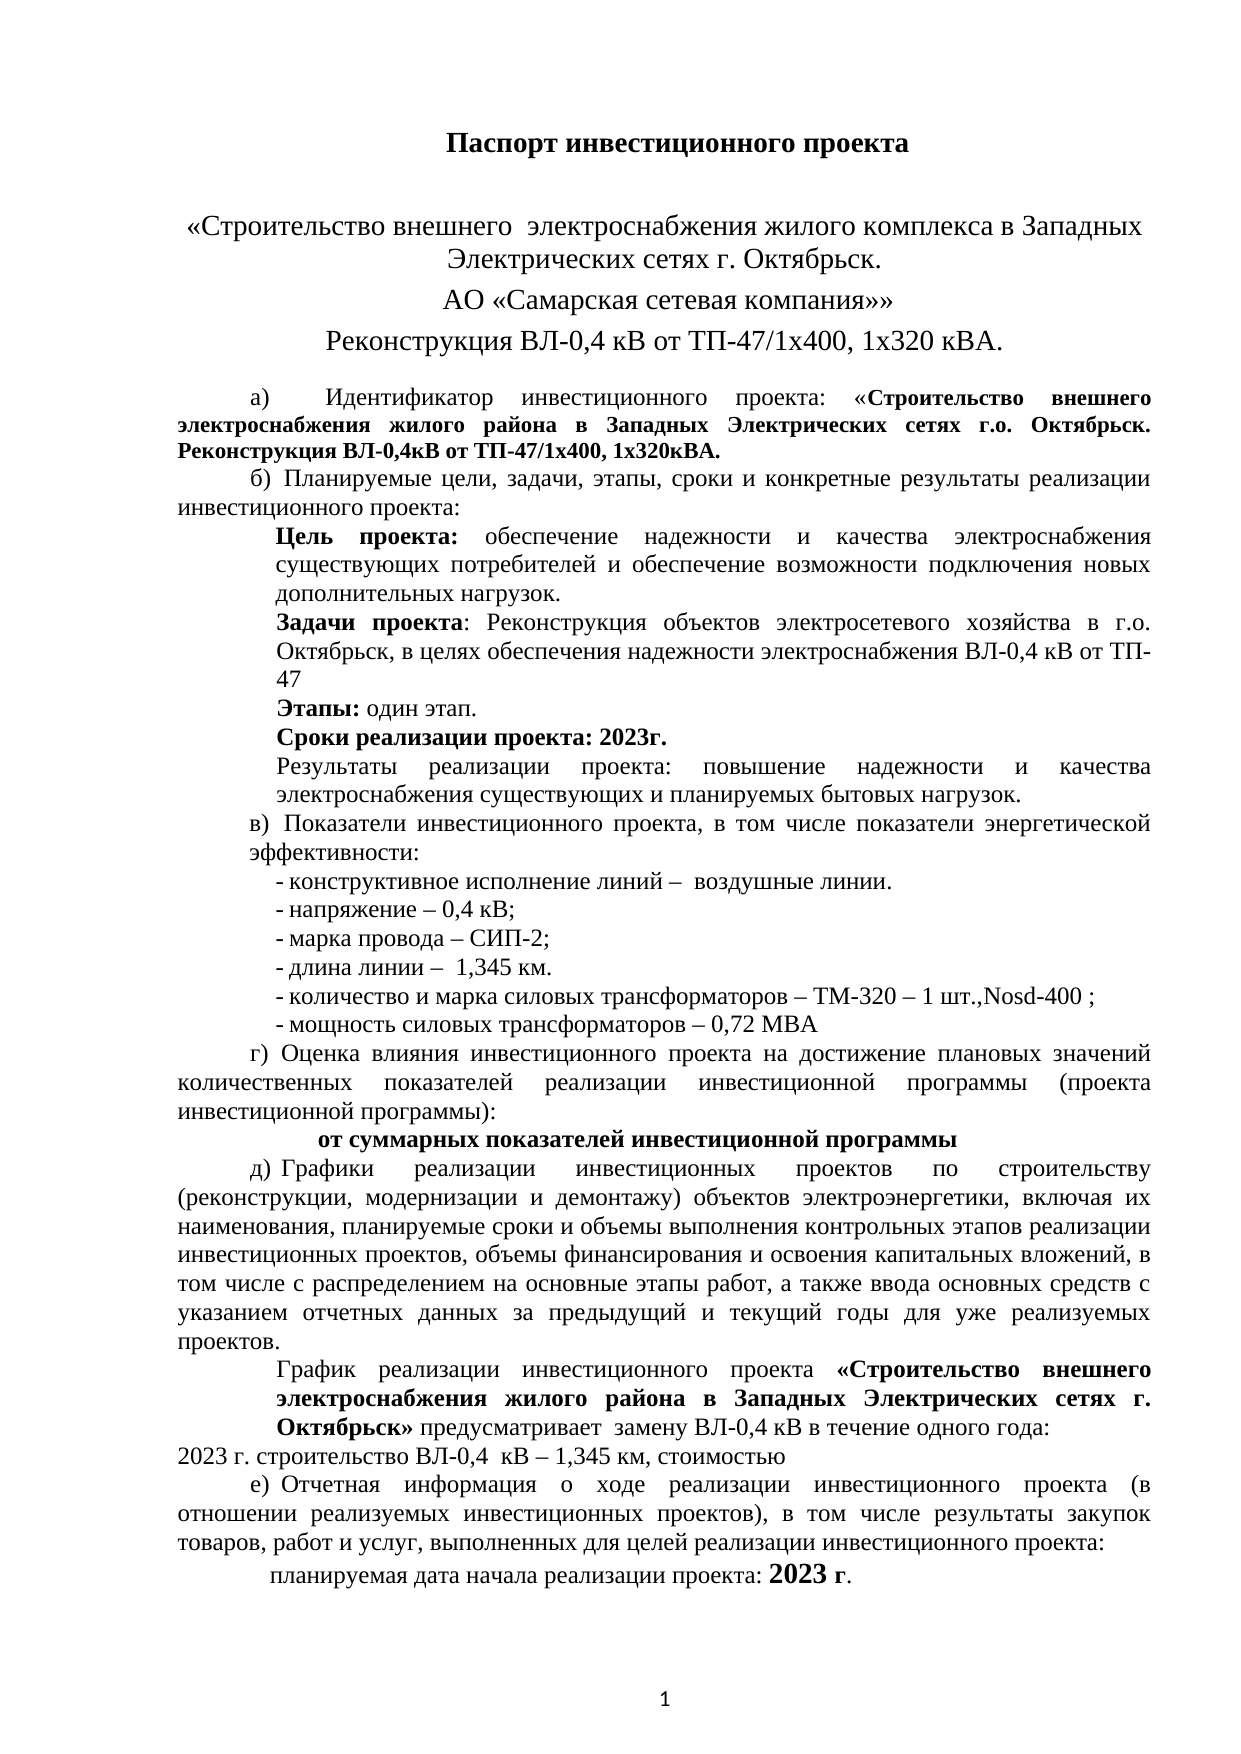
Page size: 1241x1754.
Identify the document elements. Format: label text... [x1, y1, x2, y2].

list напряжение – 0,4 кВ; [275, 894, 1152, 923]
text д) Графики реализации инвестиционных проектов по строительству (реконструкции, модернизации и демонтажу) объектов электроэнергетики, включая их наименования, планируемые сроки и объемы выполнения контрольных этапов реализации инвестиционных проектов, объемы финансирования и освоения капитальных вложений, в том числе с распределением на основные этапы работ, а также ввода основных средств с указанием отчетных данных за предыдущий и текущий годы для уже реализуемых проектов. [177, 1153, 1152, 1354]
text планируемая дата начала реализации проекта: 2023 г. [269, 1556, 1152, 1589]
text Результаты реализации проекта: повышение надежности и качества электроснабжения существующих и планируемых бытовых нагрузок. [276, 751, 1152, 808]
text а) Идентификатор инвестиционного проекта: «Строительство внешнего электроснабжения жилого района в Западных Электрических сетях г.о. Октябрьск. Реконструкция ВЛ-0,4кВ от ТП-47/1х400, 1х320кВА. [177, 382, 1152, 463]
text Сроки реализации проекта: 2023г. [276, 722, 1152, 751]
text от суммарных показателей инвестиционной программы [274, 1124, 1152, 1153]
text б) Планируемые цели, задачи, этапы, сроки и конкретные результаты реализации инвестиционного проекта: [177, 463, 1152, 521]
list мощность силовых трансформаторов – 0,72 МВА [275, 1009, 1152, 1038]
text АО «Самарская сетевая компания»» [177, 282, 1152, 316]
text График реализации инвестиционного проекта «Строительство внешнего электроснабжения жилого района в Западных Электрических сетях г. Октябрьск» предусматривает замену ВЛ-0,4 кВ в течение одного года: [276, 1354, 1152, 1441]
text г) Оценка влияния инвестиционного проекта на достижение плановых значений количественных показателей реализации инвестиционной программы (проекта инвестиционной программы): [177, 1038, 1152, 1124]
text Реконструкция ВЛ-0,4 кВ от ТП-47/1х400, 1х320 кВА. [177, 323, 1152, 357]
list конструктивное исполнение линий – воздушные линии. [275, 866, 1152, 894]
list длина линии – 1,345 км. [275, 952, 1152, 981]
text 2023 г. строительство ВЛ-0,4 кВ – 1,345 км, стоимостью [177, 1441, 1152, 1469]
text Задачи проекта: Реконструкция объектов электросетевого хозяйства в г.о. Октябрьск, в целях обеспечения надежности электроснабжения ВЛ-0,4 кВ от ТП-47 [276, 607, 1152, 693]
text Цель проекта: обеспечение надежности и качества электроснабжения существующих потребителей и обеспечение возможности подключения новых дополнительных нагрузок. [275, 521, 1152, 607]
text Паспорт инвестиционного проекта [446, 126, 1152, 159]
list марка провода – СИП-2; [275, 923, 1152, 952]
list количество и марка силовых трансформаторов – ТМ-320 – 1 шт.,Nosd-400 ; [275, 981, 1152, 1009]
text е) Отчетная информация о ходе реализации инвестиционного проекта (в отношении реализуемых инвестиционных проектов), в том числе результаты закупок товаров, работ и услуг, выполненных для целей реализации инвестиционного проекта: [177, 1469, 1152, 1556]
text Этапы: один этап. [276, 693, 960, 722]
text «Строительство внешнего электроснабжения жилого комплекса в Западных Электрических сетях г. Октябрьск. [177, 208, 1152, 275]
text в) Показатели инвестиционного проекта, в том числе показатели энергетической эффективности: [249, 808, 1152, 866]
